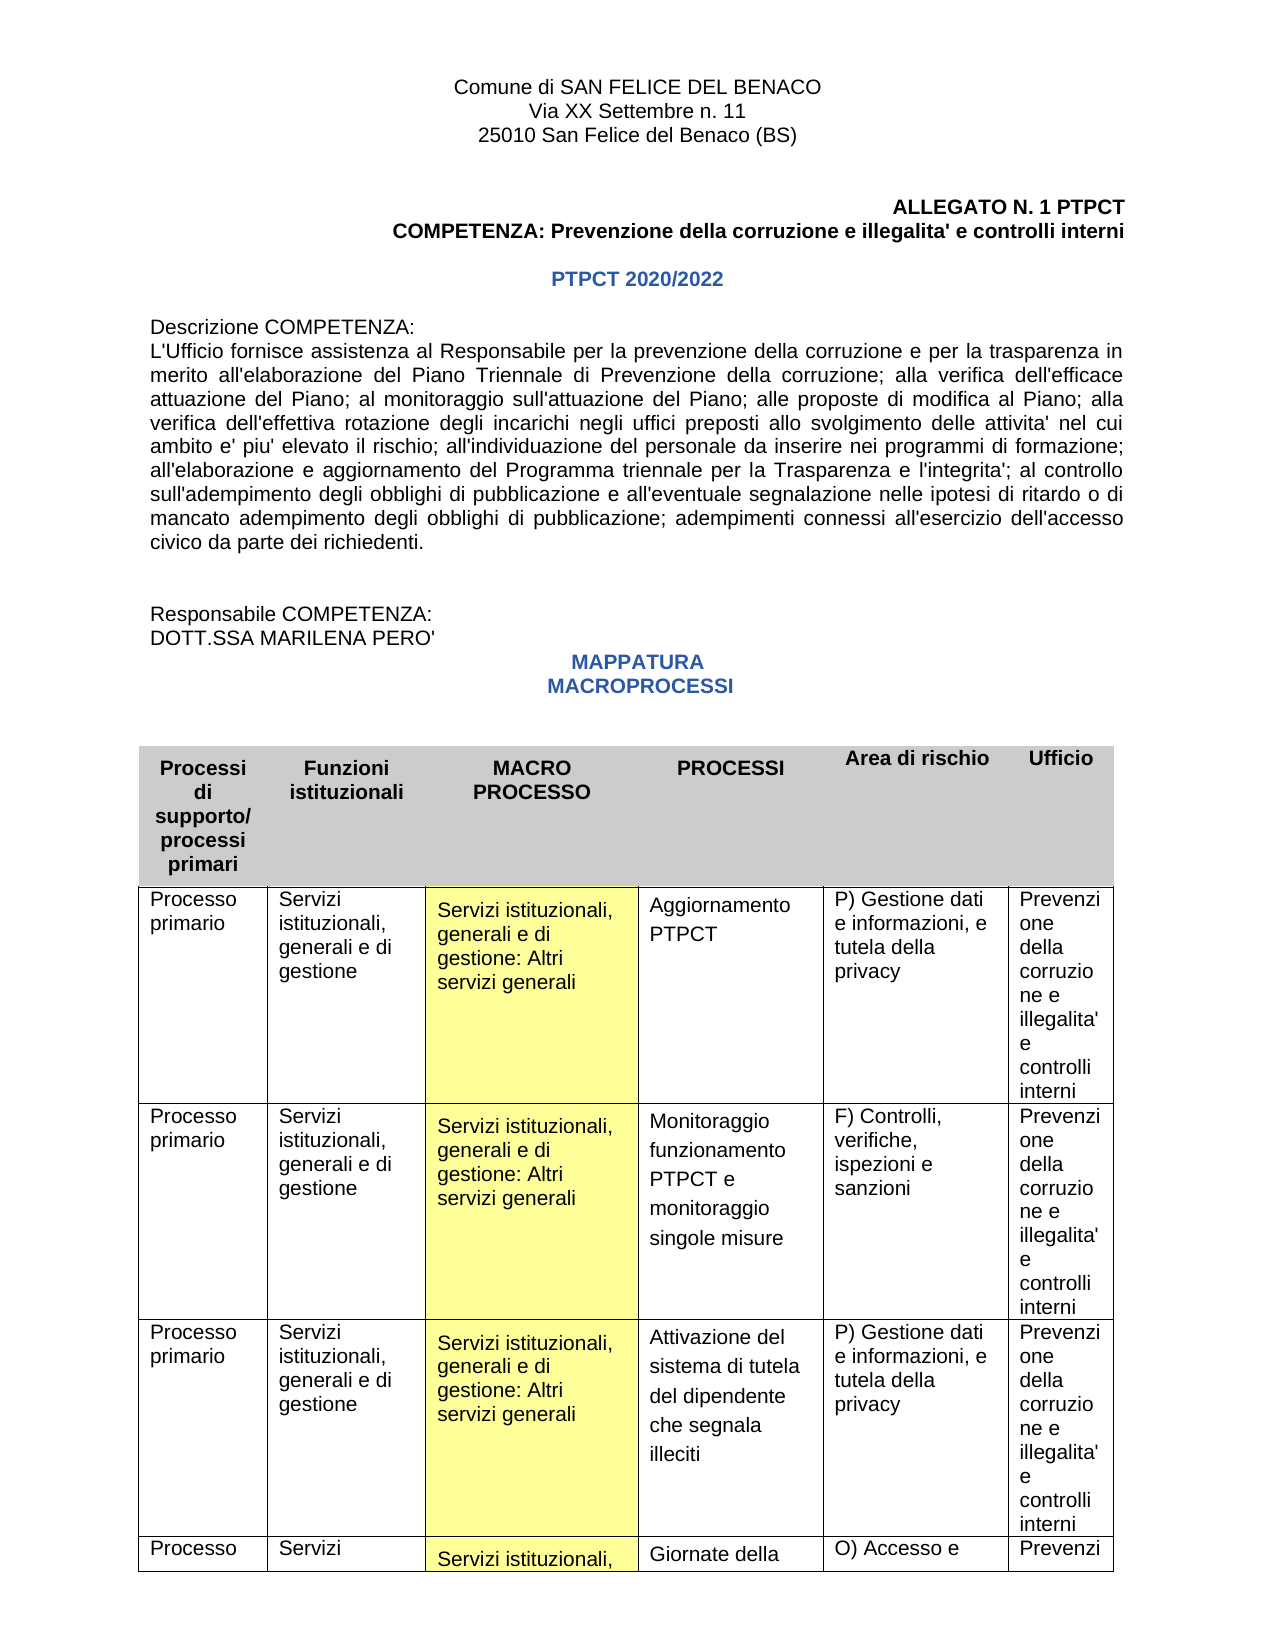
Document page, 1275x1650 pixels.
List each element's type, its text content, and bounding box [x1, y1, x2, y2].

text Comune di SAN FELICE DEL BENACO [150, 75, 1125, 99]
text Descrizione COMPETENZA: [150, 314, 1125, 338]
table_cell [268, 1320, 425, 1536]
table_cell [1009, 1320, 1113, 1536]
table_cell F) Controlli, verifiche, ispezioni e sanzioni [824, 1104, 1008, 1319]
table_cell Processo primario [139, 888, 267, 1103]
text MAPPATURA [150, 650, 1125, 674]
table_cell Attivazione del sistema di tutela del dipendente che segnala illeciti [639, 1320, 823, 1536]
table_cell Servizi istituzionali, generali e di gestione [268, 1104, 425, 1319]
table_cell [426, 1537, 638, 1571]
text COMPETENZA: Prevenzione della corruzione e illegalita' e controlli interni [150, 219, 1125, 243]
table_header PROCESSI [638, 746, 823, 886]
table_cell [426, 1320, 638, 1536]
text Responsabile COMPETENZA: [150, 602, 1125, 626]
table_cell Monitoraggio funzionamento PTPCT e monitoraggio singole misure [639, 1104, 823, 1319]
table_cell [639, 1537, 823, 1571]
text ALLEGATO N. 1 PTPCT [150, 195, 1125, 219]
table_cell Servizi istituzionali, generali e di gestione [268, 888, 425, 1103]
table_header Ufficio [1008, 746, 1114, 886]
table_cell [1009, 1537, 1113, 1571]
table_header Processi di supporto/processi primari [139, 746, 267, 886]
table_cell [268, 1537, 425, 1571]
text MACROPROCESSI [150, 674, 1125, 698]
text L'Ufficio fornisce assistenza al Responsabile per la prevenzione della corruzione e per la trasparenza in merito all'elaborazione del Piano Triennale di Prevenzione della corruzione; alla verifica dell'efficace attuazione del Piano; al monitoraggio sull'attuazione del Piano; alle proposte di modifica al Piano; alla verifica dell'effettiva rotazione degli incarichi negli uffici preposti allo svolgimento delle attivita' nel cui ambito e' piu' elevato il rischio; all'individuazione del personale da inserire nei programmi di formazione; all'elaborazione e aggiornamento del Programma triennale per la Trasparenza e l'integrita'; al controllo sull'adempimento degli obblighi di pubblicazione e all'eventuale segnalazione nelle ipotesi di ritardo o di mancato adempimento degli obblighi di pubblicazione; adempimenti connessi all'esercizio dell'accesso civico da parte dei richiedenti. [150, 338, 1125, 554]
table_cell Servizi istituzionali, generali e di gestione: Altri servizi generali [426, 1104, 638, 1319]
text Via XX Settembre n. 11 [150, 99, 1125, 123]
text 25010 San Felice del Benaco (BS) [150, 123, 1125, 147]
table_cell P) Gestione dati e informazioni, e tutela della privacy [824, 1320, 1008, 1536]
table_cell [824, 1537, 1008, 1571]
table_cell Aggiornamento PTPCT [639, 888, 823, 1103]
table_cell Servizi istituzionali, generali e di gestione: Altri servizi generali [426, 888, 638, 1103]
text DOTT.SSA MARILENA PERO' [150, 626, 1125, 650]
table_header Area di rischio [823, 746, 1008, 886]
table_header Funzioni istituzionali [267, 746, 426, 886]
table_cell Processo primario [139, 1537, 267, 1571]
table_header MACRO PROCESSO [426, 746, 638, 886]
table_cell P) Gestione dati e informazioni, e tutela della privacy [824, 888, 1008, 1103]
table_cell Prevenzione della corruzione e illegalita' e controlli interni [1009, 1104, 1113, 1319]
table_cell Processo primario [139, 1320, 267, 1536]
table_cell Prevenzione della corruzione e illegalita' e controlli interni [1009, 888, 1113, 1103]
text PTPCT 2020/2022 [150, 267, 1125, 291]
table_cell Processo primario [139, 1104, 267, 1319]
